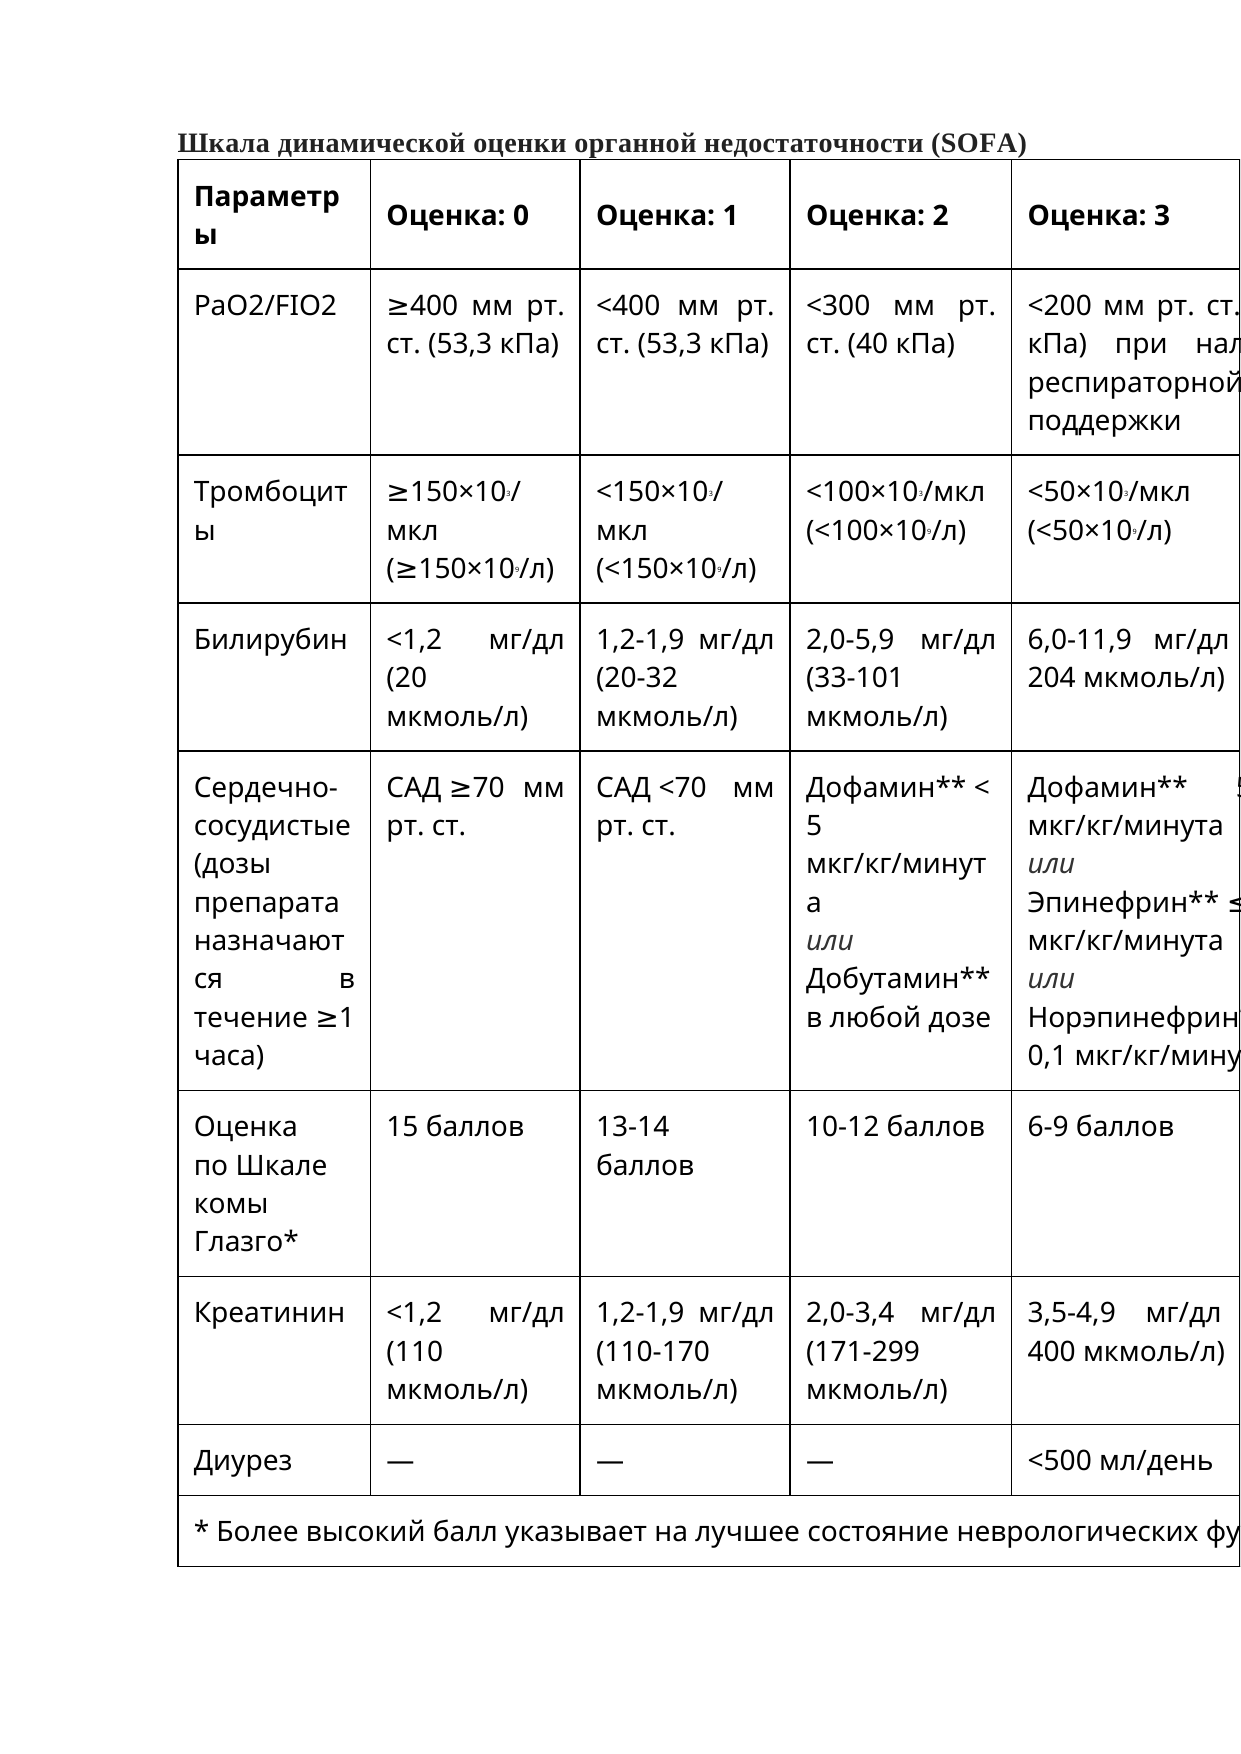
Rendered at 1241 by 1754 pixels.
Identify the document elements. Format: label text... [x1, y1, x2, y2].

table_cell <500 мл/день [1012, 1425, 1239, 1494]
table_cell Оценка по Шкале комы Глазго* [179, 1091, 370, 1276]
table_header Параметры [179, 160, 370, 268]
table_cell <100×103/мкл (<100×109/л) [791, 456, 1011, 602]
table_cell 15 баллов [371, 1091, 579, 1276]
text Шкала динамической оценки органной недостаточности (SOFA) [177, 118, 1152, 159]
table_cell 2,0-3,4 мг/дл (171-299 мкмоль/л) [791, 1277, 1011, 1423]
table_cell Креатинин [179, 1277, 370, 1423]
table_cell САД ≥70 мм рт. ст. [371, 752, 579, 1089]
table_cell * Более высокий балл указывает на лучшее состояние неврологических функций. [179, 1496, 1239, 1566]
table_cell Билирубин [179, 604, 370, 750]
table_cell <150×103/мкл (<150×109/л) [581, 456, 789, 602]
table_cell — [791, 1425, 1011, 1494]
table_cell Дофамин** 5,1-15 мкг/кг/минута или Эпинефрин** ≤0,1 мкг/кг/минута или Норэпинефрин** ≤0,1 мкг/кг/минута [1012, 752, 1239, 1089]
table_cell 1,2-1,9 мг/дл (20-32 мкмоль/л) [581, 604, 789, 750]
table_cell — [371, 1425, 579, 1494]
table_cell 2,0-5,9 мг/дл (33-101 мкмоль/л) [791, 604, 1011, 750]
table_cell <1,2 мг/дл (110 мкмоль/л) [371, 1277, 579, 1423]
table_cell САД <70 мм рт. ст. [581, 752, 789, 1089]
table_cell <50×103/мкл (<50×109/л) [1012, 456, 1239, 602]
table_cell Тромбоциты [179, 456, 370, 602]
table_header Оценка: 2 [791, 160, 1011, 268]
table_header Оценка: 3 [1012, 160, 1239, 268]
table_cell <400 мм рт. ст. (53,3 кПа) [581, 270, 789, 454]
table_cell 10-12 баллов [791, 1091, 1011, 1276]
table_cell 6,0-11,9 мг/дл (102-204 мкмоль/л) [1012, 604, 1239, 750]
table_cell <1,2 мг/дл (20 мкмоль/л) [371, 604, 579, 750]
table_cell 6-9 баллов [1012, 1091, 1239, 1276]
table_cell <200 мм рт. ст. (26,7 кПа) при наличии респираторной поддержки [1012, 270, 1239, 454]
table_cell <300 мм рт. ст. (40 кПа) [791, 270, 1011, 454]
table_cell Дофамин** <5 мкг/кг/минута или Добутамин** в любой дозе [791, 752, 1011, 1089]
table_cell 3,5-4,9 мг/дл (300-400 мкмоль/л) [1012, 1277, 1239, 1423]
table_cell — [581, 1425, 789, 1494]
table_cell Сердечно-сосудистые (дозы препарата назначаются в течение ≥1 часа) [179, 752, 370, 1089]
table_cell 13-14 баллов [581, 1091, 789, 1276]
table_cell ≥150×103/мкл (≥150×109/л) [371, 456, 579, 602]
table_header Оценка: 1 [581, 160, 789, 268]
table_cell 1,2-1,9 мг/дл (110-170 мкмоль/л) [581, 1277, 789, 1423]
table_cell Диурез [179, 1425, 370, 1494]
table_cell ≥400 мм рт. ст. (53,3 кПа) [371, 270, 579, 454]
table_cell PaO2/FIO2 [179, 270, 370, 454]
table_header Оценка: 0 [371, 160, 579, 268]
